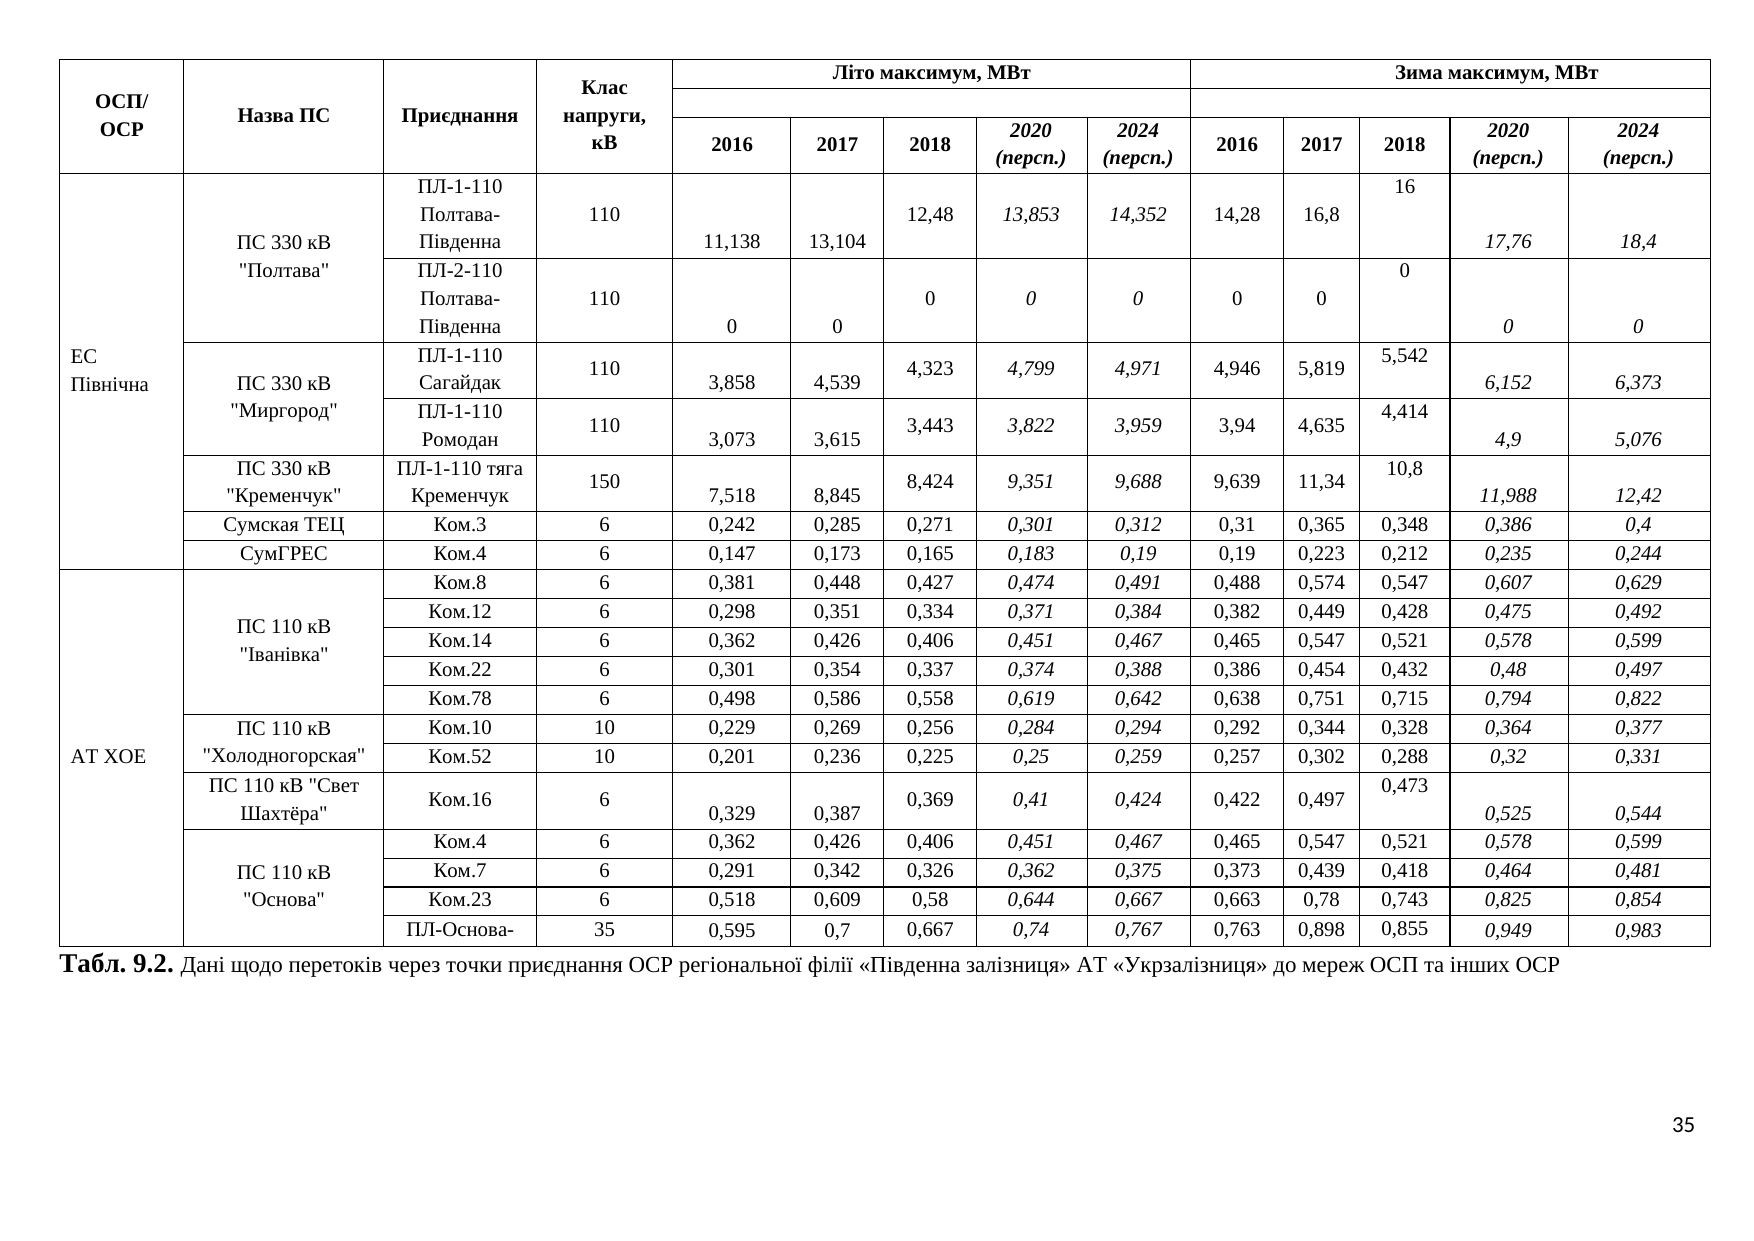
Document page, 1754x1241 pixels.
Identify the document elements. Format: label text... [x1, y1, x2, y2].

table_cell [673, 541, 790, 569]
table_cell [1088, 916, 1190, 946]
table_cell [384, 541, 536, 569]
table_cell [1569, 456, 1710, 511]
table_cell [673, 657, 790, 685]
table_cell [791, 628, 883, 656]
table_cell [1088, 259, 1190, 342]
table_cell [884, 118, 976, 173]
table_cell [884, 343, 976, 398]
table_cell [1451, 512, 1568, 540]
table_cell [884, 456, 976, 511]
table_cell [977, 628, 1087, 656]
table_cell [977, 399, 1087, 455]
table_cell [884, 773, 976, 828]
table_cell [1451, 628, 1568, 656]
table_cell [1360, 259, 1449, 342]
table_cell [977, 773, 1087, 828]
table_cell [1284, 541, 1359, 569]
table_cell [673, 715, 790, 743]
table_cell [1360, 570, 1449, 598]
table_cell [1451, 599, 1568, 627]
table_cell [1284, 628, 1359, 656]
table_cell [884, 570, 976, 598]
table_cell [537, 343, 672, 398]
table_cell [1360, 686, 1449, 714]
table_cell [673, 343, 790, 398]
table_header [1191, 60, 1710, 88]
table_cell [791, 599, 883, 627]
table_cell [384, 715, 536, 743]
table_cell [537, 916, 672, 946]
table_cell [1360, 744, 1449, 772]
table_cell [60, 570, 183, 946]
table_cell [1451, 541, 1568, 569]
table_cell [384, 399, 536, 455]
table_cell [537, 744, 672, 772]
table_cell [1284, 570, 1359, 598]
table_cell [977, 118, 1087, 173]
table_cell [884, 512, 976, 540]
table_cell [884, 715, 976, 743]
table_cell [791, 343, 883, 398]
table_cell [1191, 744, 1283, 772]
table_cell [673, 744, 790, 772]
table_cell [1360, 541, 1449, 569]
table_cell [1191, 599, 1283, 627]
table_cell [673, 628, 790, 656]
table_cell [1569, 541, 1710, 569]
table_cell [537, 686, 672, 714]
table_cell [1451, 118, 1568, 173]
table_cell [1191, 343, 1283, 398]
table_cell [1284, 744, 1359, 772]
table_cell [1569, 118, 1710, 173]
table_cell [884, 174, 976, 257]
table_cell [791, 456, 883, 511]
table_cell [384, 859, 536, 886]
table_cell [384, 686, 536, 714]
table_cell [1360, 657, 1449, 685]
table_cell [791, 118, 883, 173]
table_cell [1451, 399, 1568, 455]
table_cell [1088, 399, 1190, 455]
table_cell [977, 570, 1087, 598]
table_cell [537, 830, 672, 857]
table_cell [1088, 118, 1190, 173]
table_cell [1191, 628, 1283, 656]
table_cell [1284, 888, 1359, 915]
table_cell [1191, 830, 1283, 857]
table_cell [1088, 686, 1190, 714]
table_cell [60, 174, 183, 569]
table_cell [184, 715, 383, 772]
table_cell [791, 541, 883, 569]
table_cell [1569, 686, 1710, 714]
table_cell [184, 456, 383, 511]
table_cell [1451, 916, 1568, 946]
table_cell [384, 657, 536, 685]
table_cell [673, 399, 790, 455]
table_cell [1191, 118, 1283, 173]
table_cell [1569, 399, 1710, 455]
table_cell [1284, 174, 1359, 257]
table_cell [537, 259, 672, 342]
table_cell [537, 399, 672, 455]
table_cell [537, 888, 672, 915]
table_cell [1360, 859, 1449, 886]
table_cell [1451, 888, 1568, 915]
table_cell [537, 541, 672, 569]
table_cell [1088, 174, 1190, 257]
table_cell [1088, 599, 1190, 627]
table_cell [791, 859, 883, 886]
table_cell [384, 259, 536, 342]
text Табл. 9.2. Дані щодо перетоків через точки приєднання ОСР регіональної філії «Південна залізниця» АТ «Укрзалізниця» до мереж ОСП та інших ОСР [59, 947, 1695, 978]
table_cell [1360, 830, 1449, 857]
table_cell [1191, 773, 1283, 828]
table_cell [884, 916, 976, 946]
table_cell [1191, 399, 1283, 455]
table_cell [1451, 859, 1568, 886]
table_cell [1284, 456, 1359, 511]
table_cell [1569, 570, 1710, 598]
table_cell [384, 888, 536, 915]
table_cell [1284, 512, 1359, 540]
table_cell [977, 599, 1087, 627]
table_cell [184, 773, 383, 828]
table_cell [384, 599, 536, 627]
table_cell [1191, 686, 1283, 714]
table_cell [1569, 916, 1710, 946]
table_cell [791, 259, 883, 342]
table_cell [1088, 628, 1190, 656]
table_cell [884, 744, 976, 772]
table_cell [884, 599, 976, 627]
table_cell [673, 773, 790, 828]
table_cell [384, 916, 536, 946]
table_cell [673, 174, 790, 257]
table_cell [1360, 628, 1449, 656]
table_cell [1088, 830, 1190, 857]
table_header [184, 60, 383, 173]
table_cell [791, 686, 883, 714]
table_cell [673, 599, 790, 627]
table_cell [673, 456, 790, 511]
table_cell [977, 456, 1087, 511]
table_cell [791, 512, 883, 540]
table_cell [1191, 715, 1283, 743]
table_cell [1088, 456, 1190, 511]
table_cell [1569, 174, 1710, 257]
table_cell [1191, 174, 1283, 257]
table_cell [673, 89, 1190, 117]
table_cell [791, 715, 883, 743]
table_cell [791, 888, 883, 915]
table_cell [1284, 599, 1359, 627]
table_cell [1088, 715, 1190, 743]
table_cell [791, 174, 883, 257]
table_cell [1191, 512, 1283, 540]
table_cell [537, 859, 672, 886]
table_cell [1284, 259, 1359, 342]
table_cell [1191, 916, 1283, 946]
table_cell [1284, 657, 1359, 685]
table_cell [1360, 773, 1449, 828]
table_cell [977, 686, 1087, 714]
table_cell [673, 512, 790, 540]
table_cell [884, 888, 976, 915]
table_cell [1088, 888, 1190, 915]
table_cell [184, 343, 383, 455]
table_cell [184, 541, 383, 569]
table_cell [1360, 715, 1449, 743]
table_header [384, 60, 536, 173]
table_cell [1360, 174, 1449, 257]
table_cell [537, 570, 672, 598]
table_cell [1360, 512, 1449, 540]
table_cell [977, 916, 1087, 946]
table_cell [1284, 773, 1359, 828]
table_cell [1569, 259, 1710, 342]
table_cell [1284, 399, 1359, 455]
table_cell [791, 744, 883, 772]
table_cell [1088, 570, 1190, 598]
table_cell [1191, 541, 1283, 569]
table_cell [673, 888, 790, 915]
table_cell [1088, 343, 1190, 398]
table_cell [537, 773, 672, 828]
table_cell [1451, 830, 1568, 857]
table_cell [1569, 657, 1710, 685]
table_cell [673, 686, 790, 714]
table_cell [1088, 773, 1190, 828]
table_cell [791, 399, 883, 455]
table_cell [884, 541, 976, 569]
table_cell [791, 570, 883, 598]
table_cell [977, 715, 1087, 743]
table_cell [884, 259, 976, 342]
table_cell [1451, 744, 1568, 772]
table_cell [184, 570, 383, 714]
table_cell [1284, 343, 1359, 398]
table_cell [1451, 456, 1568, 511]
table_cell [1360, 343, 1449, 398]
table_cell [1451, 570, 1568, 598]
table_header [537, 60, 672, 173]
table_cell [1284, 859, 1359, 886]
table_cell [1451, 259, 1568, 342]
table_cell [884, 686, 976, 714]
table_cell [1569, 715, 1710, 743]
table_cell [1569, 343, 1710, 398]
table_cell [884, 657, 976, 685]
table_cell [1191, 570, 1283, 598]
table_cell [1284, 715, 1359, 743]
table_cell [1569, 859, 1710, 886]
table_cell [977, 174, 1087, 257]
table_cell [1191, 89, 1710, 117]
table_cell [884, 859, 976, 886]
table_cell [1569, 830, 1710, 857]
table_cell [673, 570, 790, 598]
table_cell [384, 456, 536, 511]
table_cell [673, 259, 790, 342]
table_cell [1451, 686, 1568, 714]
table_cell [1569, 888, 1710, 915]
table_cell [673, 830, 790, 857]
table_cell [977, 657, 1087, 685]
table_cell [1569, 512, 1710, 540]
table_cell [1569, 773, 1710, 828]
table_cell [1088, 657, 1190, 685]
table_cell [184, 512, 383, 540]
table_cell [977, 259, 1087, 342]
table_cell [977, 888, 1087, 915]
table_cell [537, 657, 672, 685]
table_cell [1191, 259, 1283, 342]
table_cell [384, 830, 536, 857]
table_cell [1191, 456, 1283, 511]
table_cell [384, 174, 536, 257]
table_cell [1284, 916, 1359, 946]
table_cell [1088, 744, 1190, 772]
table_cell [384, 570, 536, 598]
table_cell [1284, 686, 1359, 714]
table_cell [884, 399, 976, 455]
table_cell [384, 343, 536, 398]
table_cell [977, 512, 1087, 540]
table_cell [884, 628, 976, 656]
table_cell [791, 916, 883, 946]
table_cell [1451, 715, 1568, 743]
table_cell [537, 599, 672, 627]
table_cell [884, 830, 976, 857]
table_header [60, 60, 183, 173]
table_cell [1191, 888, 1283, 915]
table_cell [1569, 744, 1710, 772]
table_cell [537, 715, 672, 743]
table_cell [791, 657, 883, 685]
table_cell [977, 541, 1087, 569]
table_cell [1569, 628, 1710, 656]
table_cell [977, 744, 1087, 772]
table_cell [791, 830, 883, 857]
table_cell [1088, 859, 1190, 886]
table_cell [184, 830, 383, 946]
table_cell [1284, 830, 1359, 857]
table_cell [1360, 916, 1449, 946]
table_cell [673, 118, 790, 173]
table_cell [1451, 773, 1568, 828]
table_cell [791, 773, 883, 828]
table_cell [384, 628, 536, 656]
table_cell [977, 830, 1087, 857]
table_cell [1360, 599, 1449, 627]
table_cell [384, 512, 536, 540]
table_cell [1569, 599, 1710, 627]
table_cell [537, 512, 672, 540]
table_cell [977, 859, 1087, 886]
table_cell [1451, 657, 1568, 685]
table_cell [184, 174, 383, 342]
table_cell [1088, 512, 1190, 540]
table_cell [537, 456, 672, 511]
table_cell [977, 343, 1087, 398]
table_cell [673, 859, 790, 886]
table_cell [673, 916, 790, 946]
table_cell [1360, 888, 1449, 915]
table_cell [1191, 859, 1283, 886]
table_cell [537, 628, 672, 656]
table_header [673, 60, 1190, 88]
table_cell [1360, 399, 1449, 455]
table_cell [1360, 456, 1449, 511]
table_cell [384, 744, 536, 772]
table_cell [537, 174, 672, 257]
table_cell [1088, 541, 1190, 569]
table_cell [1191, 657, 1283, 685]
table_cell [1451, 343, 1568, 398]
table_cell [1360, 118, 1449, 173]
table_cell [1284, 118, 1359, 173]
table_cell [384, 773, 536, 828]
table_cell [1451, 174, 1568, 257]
